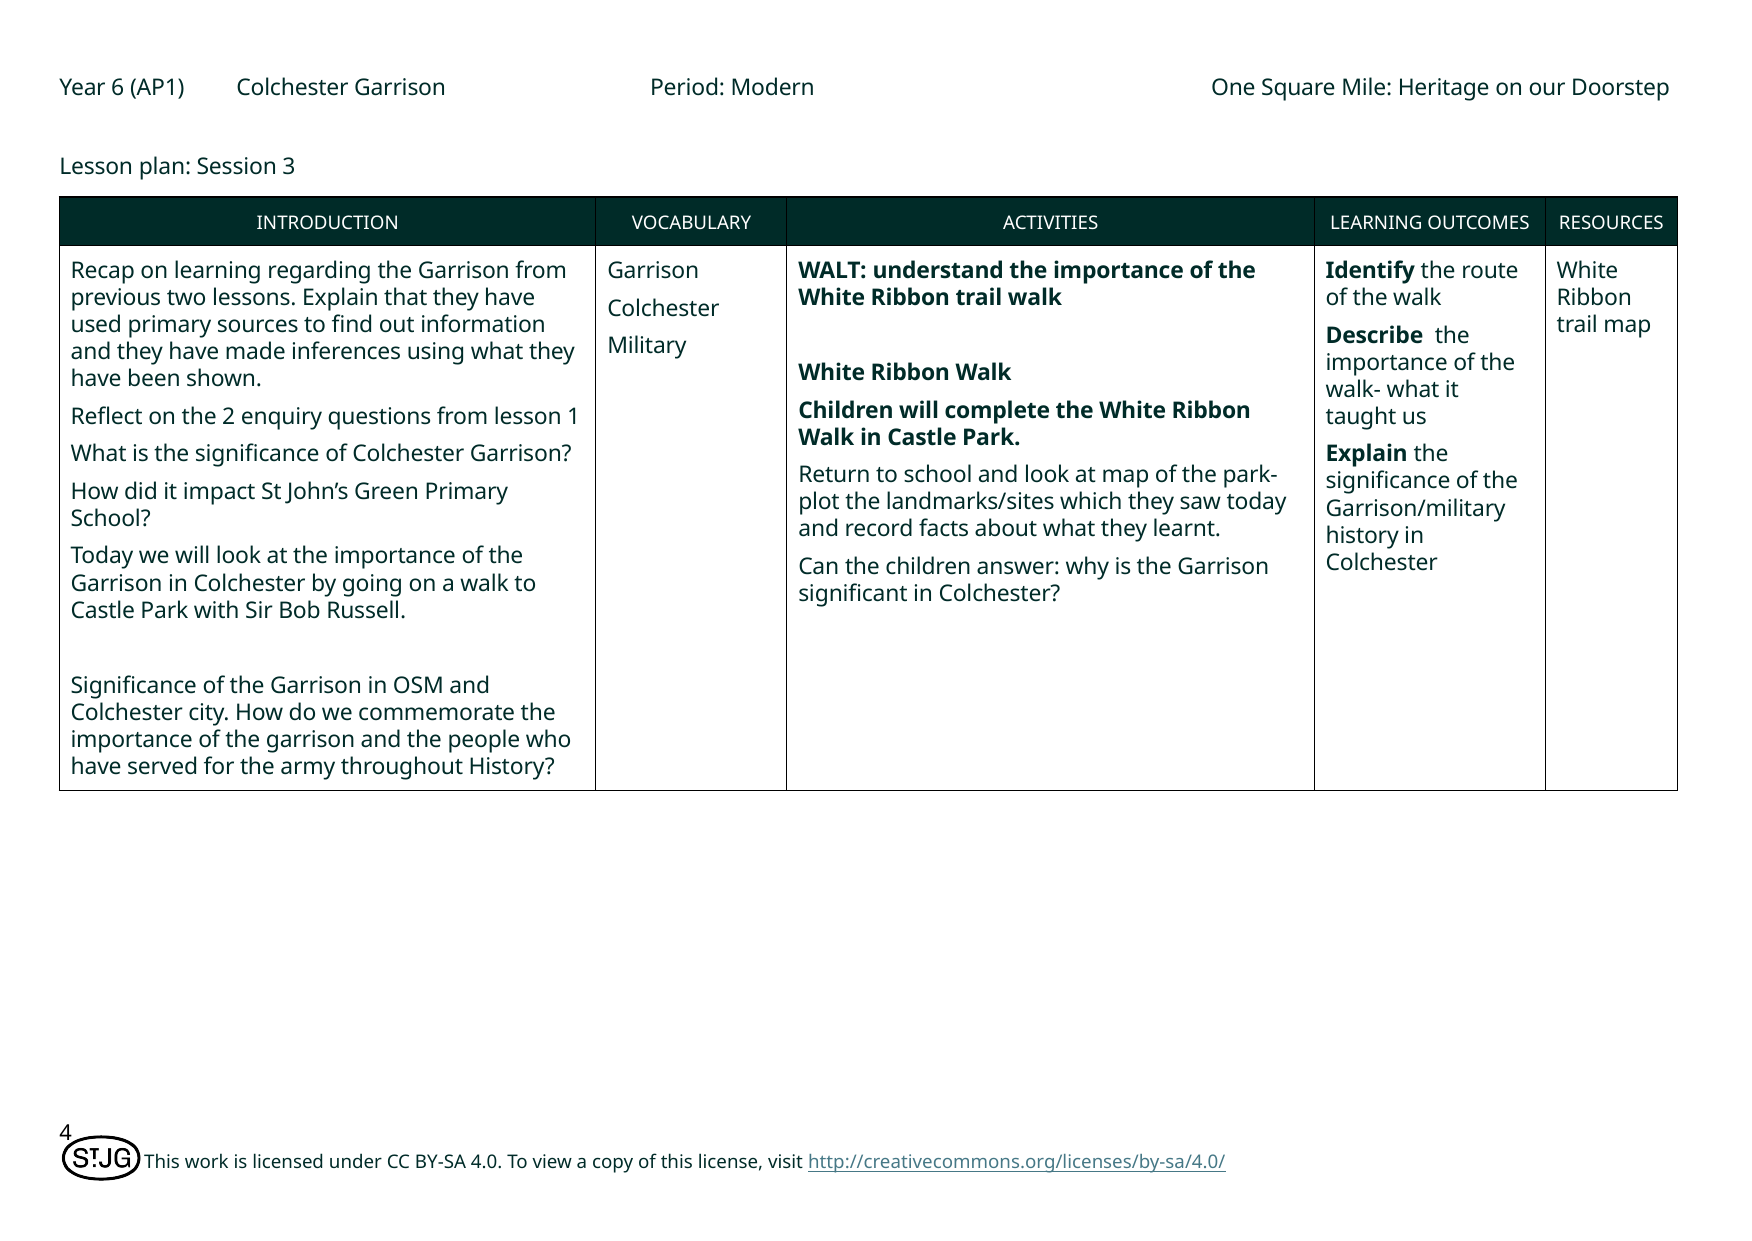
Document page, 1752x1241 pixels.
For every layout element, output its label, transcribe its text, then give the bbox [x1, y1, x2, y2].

table_header INTRODUCTION [60, 198, 595, 245]
table_header LEARNING OUTCOMES [1315, 198, 1545, 245]
table_header RESOURCES [1546, 198, 1677, 245]
subtitle Lesson plan: Session 3 [59, 153, 1678, 180]
table_cell Recap on learning regarding the Garrison from previous two lessons. Explain that they have used primary sources to find out information and they have made inferences using what they have been shown. Reflect on the 2 enquiry questions from lesson 1 What is the significance of Colchester Garrison? How did it impact St John’s Green Primary School? Today we will look at the importance of the Garrison in Colchester by going on a walk to Castle Park with Sir Bob Russell. Significance of the Garrison in OSM and Colchester city. How do we commemorate the importance of the garrison and the people who have served for the army throughout History? [60, 246, 595, 790]
table_cell WALT: understand the importance of the White Ribbon trail walk White Ribbon Walk Children will complete the White Ribbon Walk in Castle Park. Return to school and look at map of the park- plot the landmarks/sites which they saw today and record facts about what they learnt. Can the children answer: why is the Garrison significant in Colchester? [787, 246, 1314, 790]
table_cell White Ribbon trail map [1546, 246, 1677, 790]
picture [60, 1132, 143, 1184]
table_header VOCABULARY [596, 198, 786, 245]
table_cell Garrison Colchester Military [596, 246, 786, 790]
table_header ACTIVITIES [787, 198, 1314, 245]
table_cell Identify the route of the walk Describe the importance of the walk- what it taught us Explain the significance of the Garrison/military history in Colchester [1315, 246, 1545, 790]
